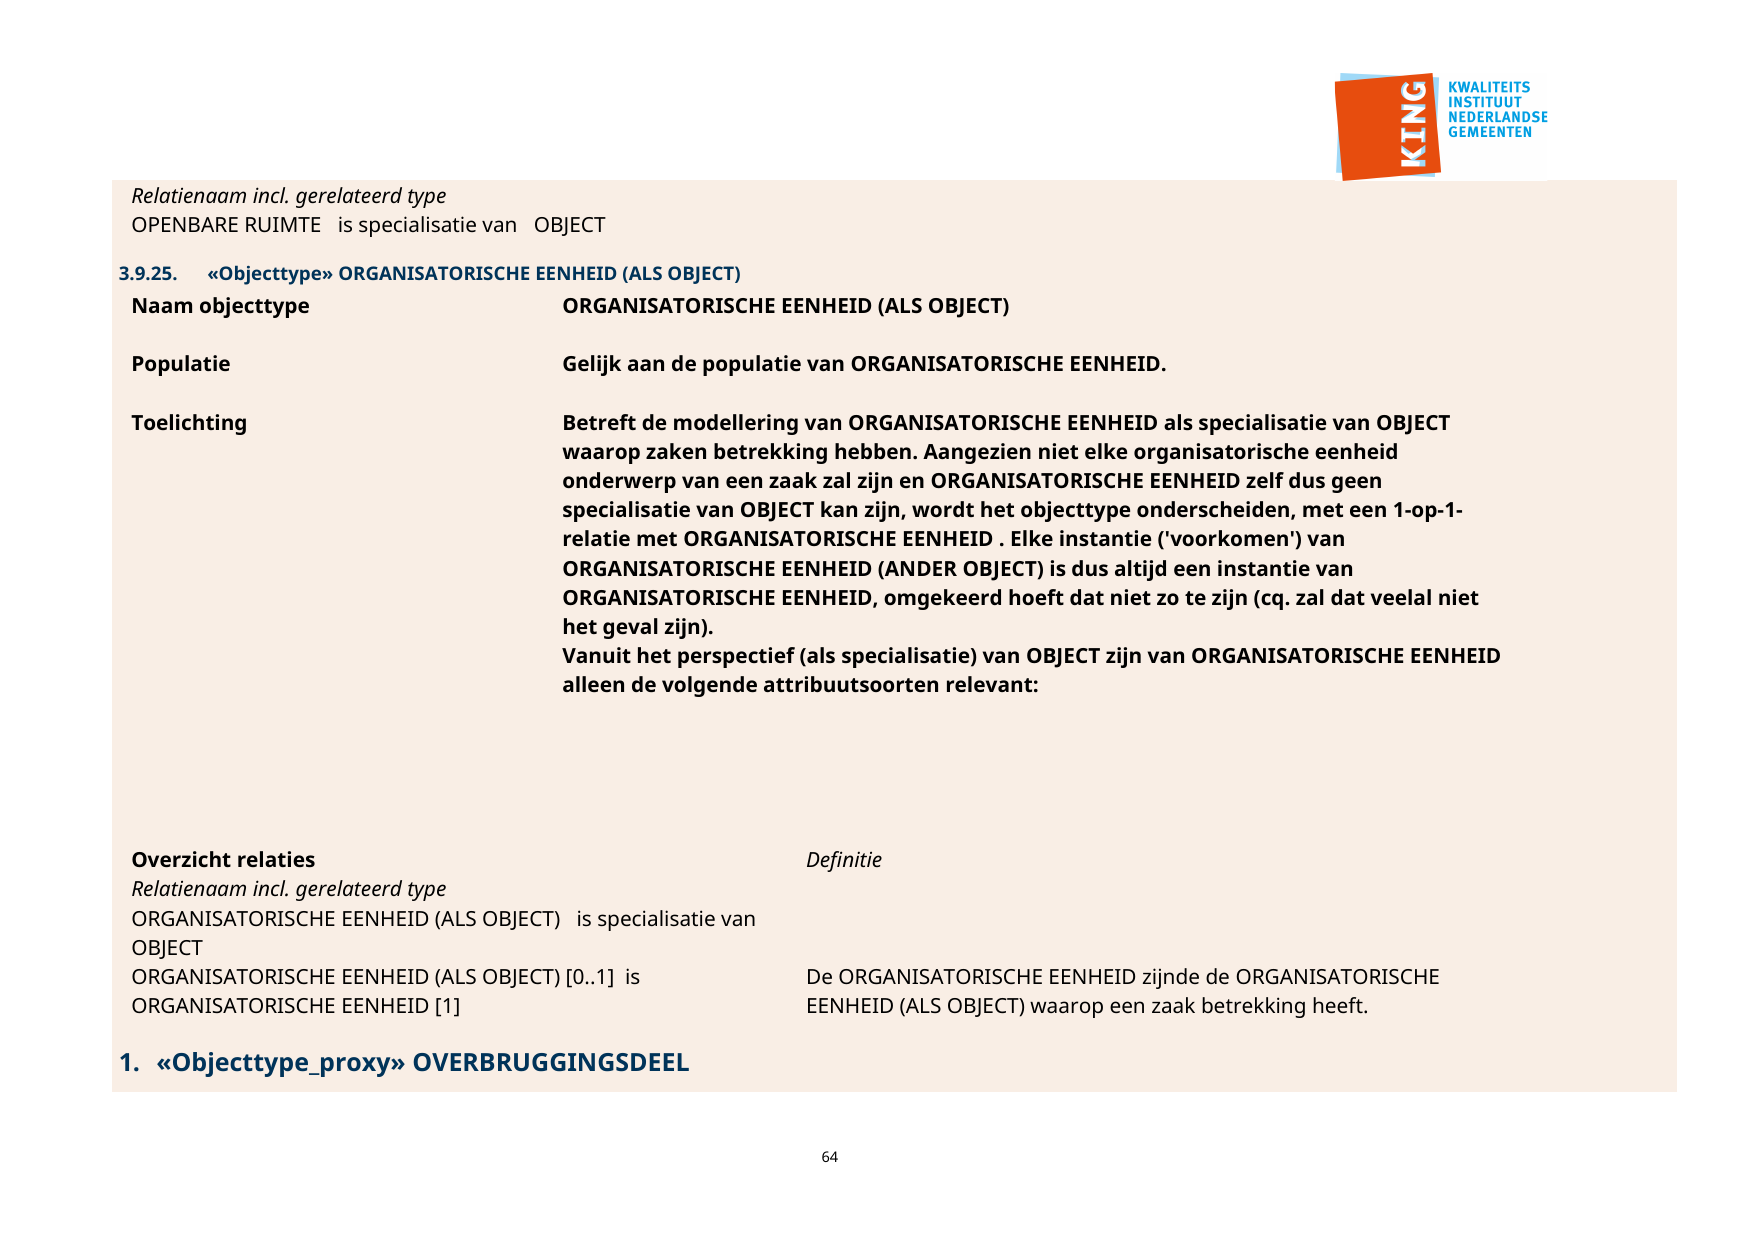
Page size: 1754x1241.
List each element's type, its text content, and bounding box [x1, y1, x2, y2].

picture [1334, 73, 1548, 181]
